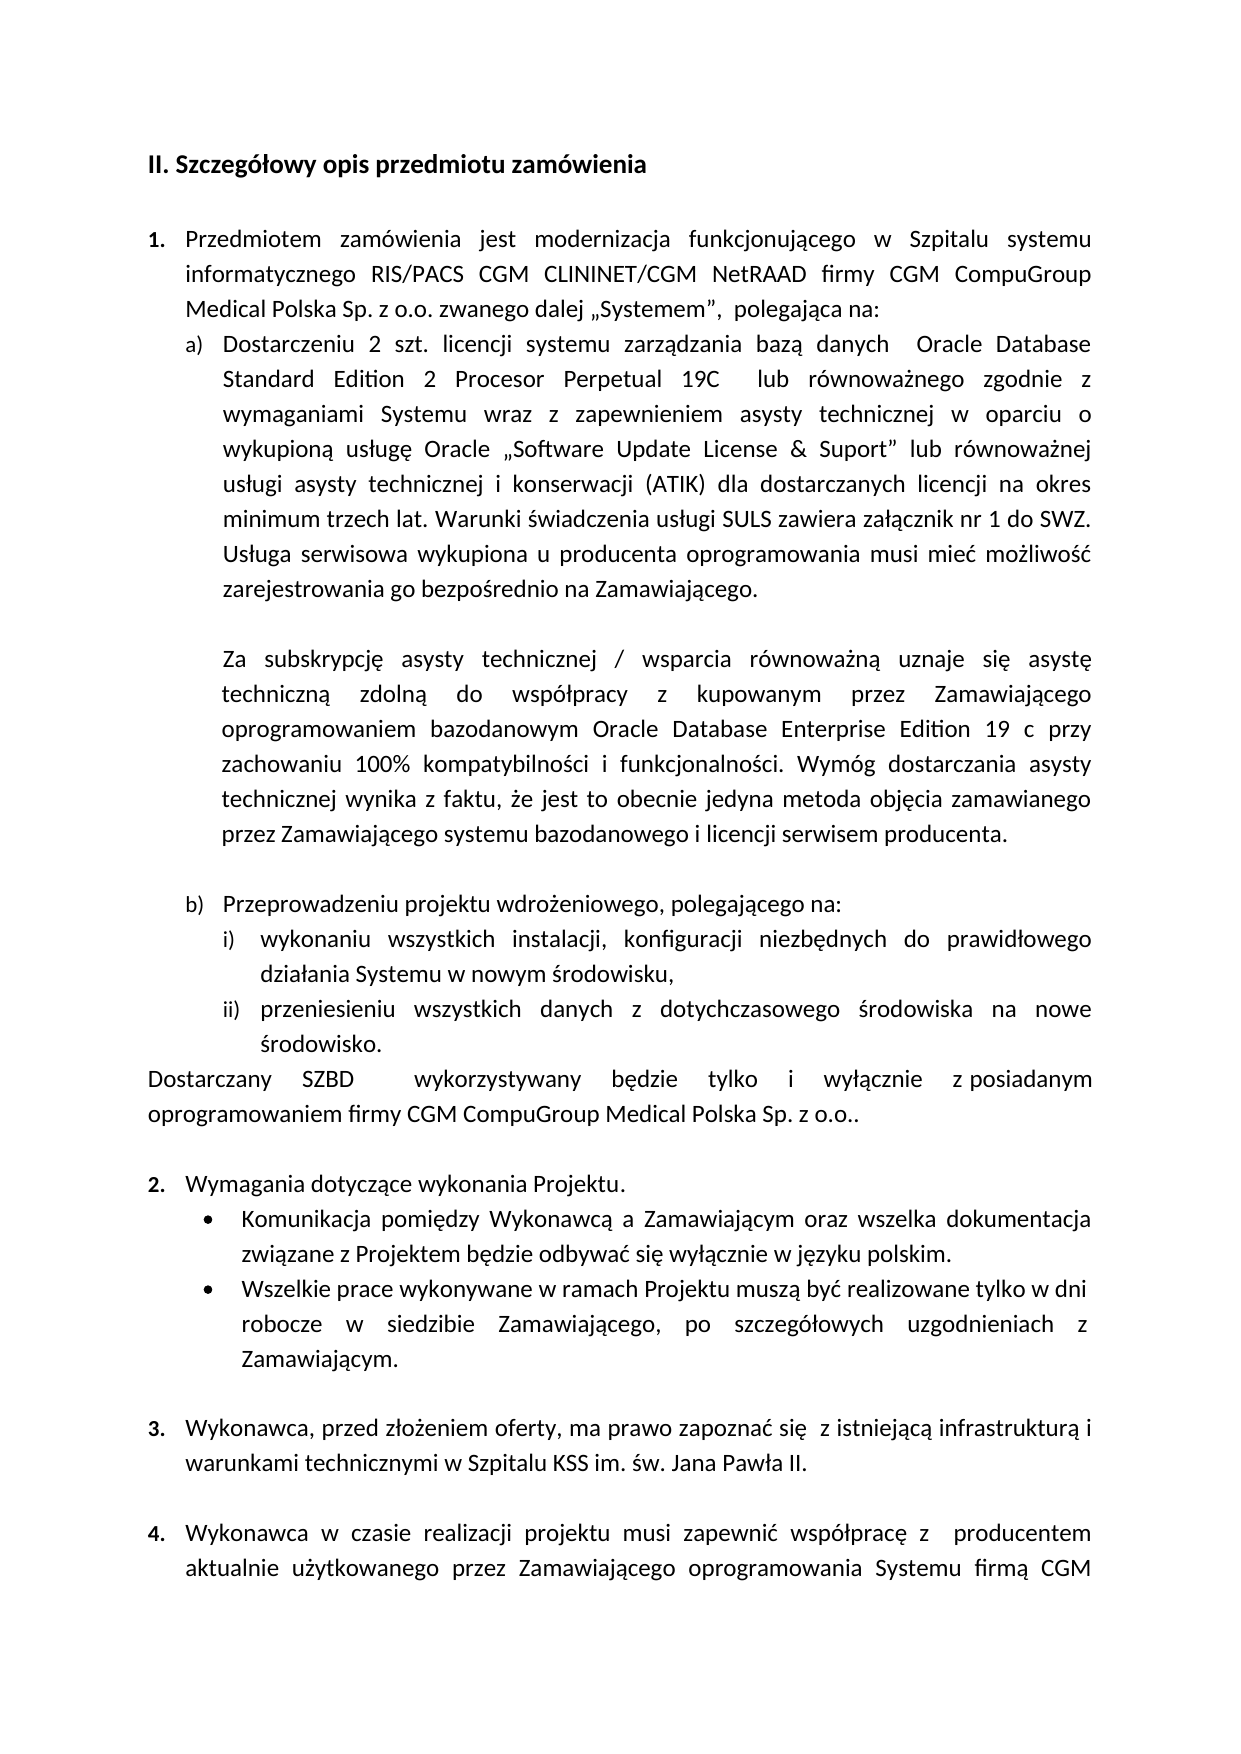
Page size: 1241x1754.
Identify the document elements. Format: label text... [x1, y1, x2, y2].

list wykonaniu wszystkich instalacji, konfiguracji niezbędnych do prawidłowego działania Systemu w nowym środowisku, [223, 923, 1093, 989]
text Dostarczany SZBD wykorzystywany będzie tylko i wyłącznie z posiadanym oprogramowaniem firmy CGM CompuGroup Medical Polska Sp. z o.o.. [148, 1063, 1093, 1129]
list Wszelkie prace wykonywane w ramach Projektu muszą być realizowane tylko w dni robocze w siedzibie Zamawiającego, po szczegółowych uzgodnieniach z Zamawiającym. [204, 1273, 1088, 1374]
list Przedmiotem zamówienia jest modernizacja funkcjonującego w Szpitalu systemu informatycznego RIS/PACS CGM CLININET/CGM NetRAAD firmy CGM CompuGroup Medical Polska Sp. z o.o. zwanego dalej „Systemem”, polegająca na: [148, 223, 1093, 324]
list Przeprowadzeniu projektu wdrożeniowego, polegającego na: [185, 888, 1093, 919]
list Komunikacja pomiędzy Wykonawcą a Zamawiającym oraz wszelka dokumentacja związane z Projektem będzie odbywać się wyłącznie w języku polskim. [204, 1203, 1093, 1269]
text Za subskrypcję asysty technicznej / wsparcia równoważną uznaje się asystę techniczną zdolną do współpracy z kupowanym przez Zamawiającego oprogramowaniem bazodanowym Oracle Database Enterprise Edition 19 c przy zachowaniu 100% kompatybilności i funkcjonalności. Wymóg dostarczania asysty technicznej wynika z faktu, że jest to obecnie jedyna metoda objęcia zamawianego przez Zamawiającego systemu bazodanowego i licencji serwisem producenta. [221, 643, 1093, 849]
list Wymagania dotyczące wykonania Projektu. [148, 1168, 1093, 1199]
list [148, 1518, 1093, 1583]
text II. Szczegółowy opis przedmiotu zamówienia [148, 148, 1093, 181]
list Wykonawca, przed złożeniem oferty, ma prawo zapoznać się z istniejącą infrastrukturą i warunkami technicznymi w Szpitalu KSS im. św. Jana Pawła II. [148, 1413, 1093, 1478]
list przeniesieniu wszystkich danych z dotychczasowego środowiska na nowe środowisko. [223, 993, 1093, 1059]
list Dostarczeniu 2 szt. licencji systemu zarządzania bazą danych Oracle Database Standard Edition 2 Procesor Perpetual 19C lub równoważnego zgodnie z wymaganiami Systemu wraz z zapewnieniem asysty technicznej w oparciu o wykupioną usługę Oracle „Software Update License & Suport” lub równoważnej usługi asysty technicznej i konserwacji (ATIK) dla dostarczanych licencji na okres minimum trzech lat. Warunki świadczenia usługi SULS zawiera załącznik nr 1 do SWZ. Usługa serwisowa wykupiona u producenta oprogramowania musi mieć możliwość zarejestrowania go bezpośrednio na Zamawiającego. [185, 328, 1093, 604]
